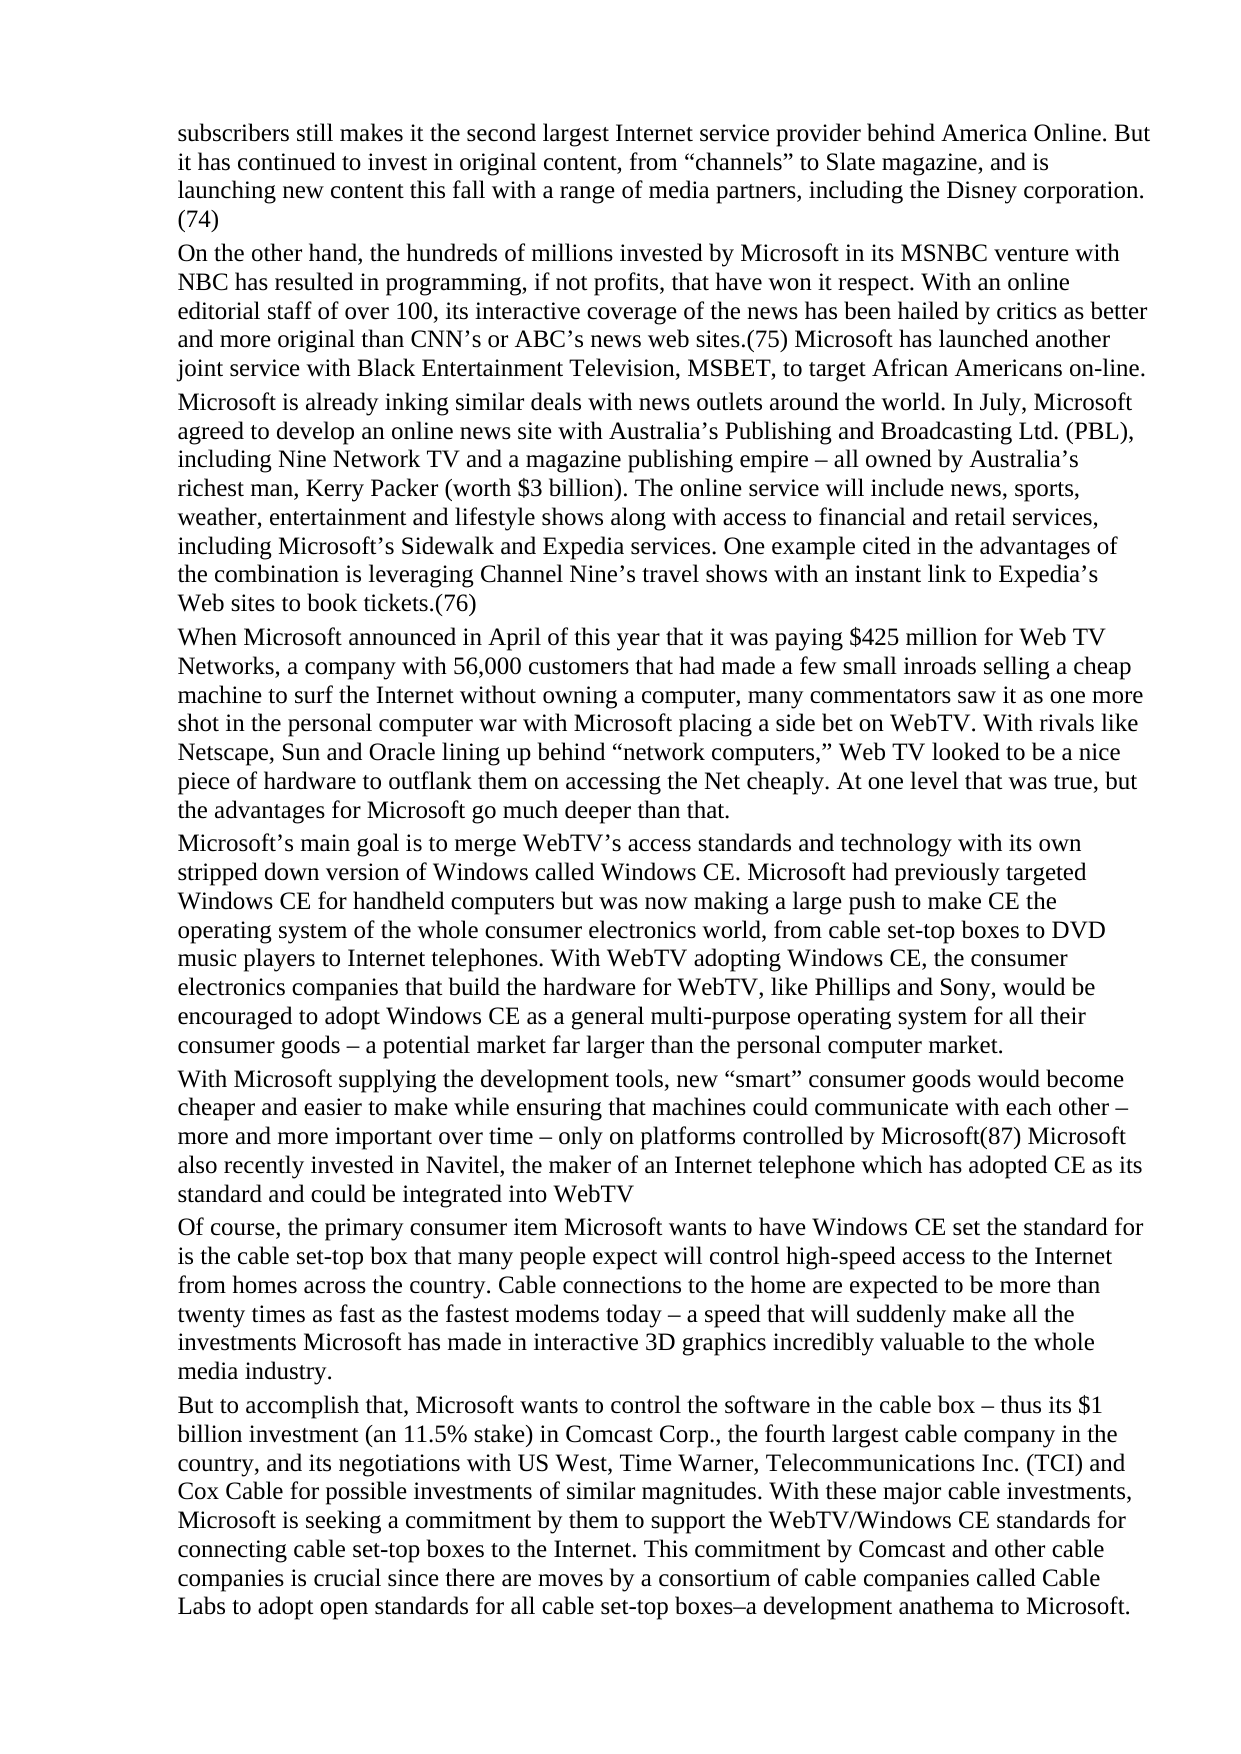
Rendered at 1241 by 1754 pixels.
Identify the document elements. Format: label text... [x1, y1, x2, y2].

text On the other hand, the hundreds of millions invested by Microsoft in its MSNBC venture with NBC has resulted in programming, if not profits, that have won it respect. With an online editorial staff of over 100, its interactive coverage of the news has been hailed by critics as better and more original than CNN’s or ABC’s news web sites.(75) Microsoft has launched another joint service with Black Entertainment Television, MSBET, to target African Americans on-line. [177, 238, 1152, 382]
text Microsoft is already inking similar deals with news outlets around the world. In July, Microsoft agreed to develop an online news site with Australia’s Publishing and Broadcasting Ltd. (PBL), including Nine Network TV and a magazine publishing empire – all owned by Australia’s richest man, Kerry Packer (worth $3 billion). The online service will include news, sports, weather, entertainment and lifestyle shows along with access to financial and retail services, including Microsoft’s Sidewalk and Expedia services. One example cited in the advantages of the combination is leveraging Channel Nine’s travel shows with an instant link to Expedia’s Web sites to book tickets.(76) [177, 387, 1152, 617]
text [177, 118, 1152, 233]
text Microsoft’s main goal is to merge WebTV’s access standards and technology with its own stripped down version of Windows called Windows CE. Microsoft had previously targeted Windows CE for handheld computers but was now making a large push to make CE the operating system of the whole consumer electronics world, from cable set-top boxes to DVD music players to Internet telephones. With WebTV adopting Windows CE, the consumer electronics companies that build the hardware for WebTV, like Phillips and Sony, would be encouraged to adopt Windows CE as a general multi-purpose operating system for all their consumer goods – a potential market far larger than the personal computer market. [177, 828, 1152, 1058]
text Of course, the primary consumer item Microsoft wants to have Windows CE set the standard for is the cable set-top box that many people expect will control high-speed access to the Internet from homes across the country. Cable connections to the home are expected to be more than twenty times as fast as the fastest modems today – a speed that will suddenly make all the investments Microsoft has made in interactive 3D graphics incredibly valuable to the whole media industry. [177, 1212, 1152, 1385]
text When Microsoft announced in April of this year that it was paying $425 million for Web TV Networks, a company with 56,000 customers that had made a few small inroads selling a cheap machine to surf the Internet without owning a computer, many commentators saw it as one more shot in the personal computer war with Microsoft placing a side bet on WebTV. With rivals like Netscape, Sun and Oracle lining up behind “network computers,” Web TV looked to be a nice piece of hardware to outflank them on accessing the Net cheaply. At one level that was true, but the advantages for Microsoft go much deeper than that. [177, 622, 1152, 823]
text With Microsoft supplying the development tools, new “smart” consumer goods would become cheaper and easier to make while ensuring that machines could communicate with each other – more and more important over time – only on platforms controlled by Microsoft(87) Microsoft also recently invested in Navitel, the maker of an Internet telephone which has adopted CE as its standard and could be integrated into WebTV [177, 1064, 1152, 1207]
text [177, 1390, 1152, 1620]
